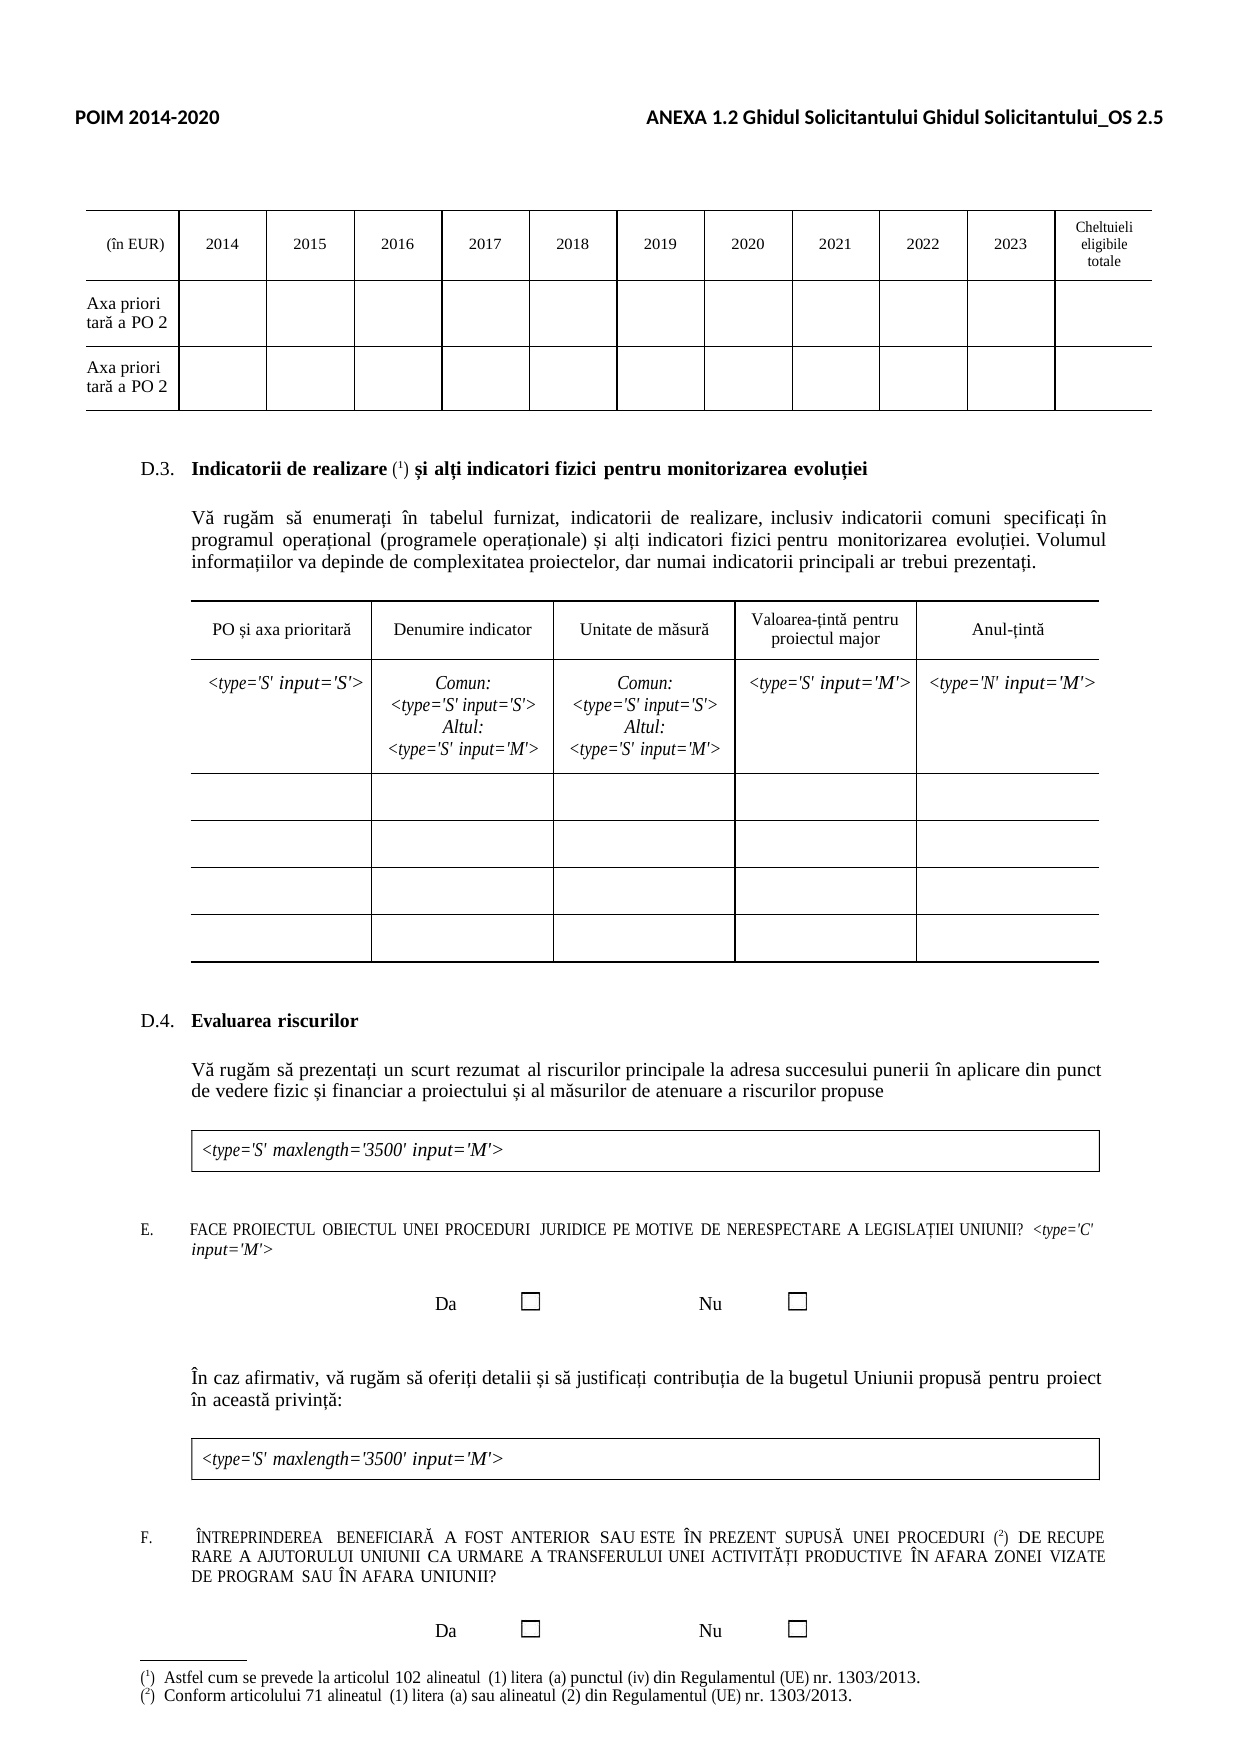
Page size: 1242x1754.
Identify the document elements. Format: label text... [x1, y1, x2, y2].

table_cell [1056, 281, 1152, 346]
text F. ÎNTREPRINDEREA BENEFICIARĂ A FOST ANTERIOR SAU ESTE ÎN PREZENT SUPUSĂ UNEI PROCEDURI (2) DE RECUPE­ RARE A AJUTORULUI UNIUNII CA URMARE A TRANSFERULUI UNEI ACTIVITĂȚI PRODUCTIVE ÎN AFARA ZONEI VIZATE DE PROGRAM SAU ÎN AFARA UNIUNII? [140, 1528, 1107, 1586]
table_cell [554, 915, 734, 961]
text Da Nu [435, 1619, 1169, 1642]
table_cell [917, 868, 1099, 914]
table_cell <type='S' input='S'> [191, 660, 371, 773]
table_cell <type='S' input='M'> [736, 660, 916, 773]
table_header 2016 [355, 211, 441, 280]
table_cell [191, 868, 371, 914]
table_cell Comun: <type='S' input='S'> Altul: <type='S' input='M'> [554, 660, 734, 773]
table_cell [191, 774, 371, 820]
table_cell [554, 774, 734, 820]
table_cell [355, 347, 441, 410]
table_cell [917, 821, 1099, 867]
table_cell [554, 868, 734, 914]
table_header Valoarea-țintă pentru proiectul major [736, 602, 916, 658]
table_cell [793, 281, 879, 346]
table_cell [618, 281, 704, 346]
text <type='S' maxlength='3500' input='M'> [201, 1138, 1169, 1161]
table_cell [736, 821, 916, 867]
table_cell [705, 281, 792, 346]
text E. FACE PROIECTUL OBIECTUL UNEI PROCEDURI JURIDICE PE MOTIVE DE NERESPECTARE A LEGISLAȚIEI UNIUNII? <type='C' input='M'> [140, 1220, 1106, 1259]
table_cell [191, 915, 371, 961]
table_cell [968, 281, 1054, 346]
table_header 2022 [880, 211, 967, 280]
text <type='S' maxlength='3500' input='M'> [201, 1446, 1169, 1469]
table_cell [180, 281, 266, 346]
table_header 2014 [180, 211, 266, 280]
table_cell [736, 915, 916, 961]
table_cell [372, 821, 553, 867]
table_header 2020 [705, 211, 792, 280]
picture [520, 1619, 541, 1638]
table_header 2023 [968, 211, 1054, 280]
text Vă rugăm să prezentați un scurt rezumat al riscurilor principale la adresa succesului punerii în aplicare din punct de vedere fizic și financiar a proiectului și al măsurilor de atenuare a riscurilor propuse [191, 1058, 1107, 1102]
table_cell [554, 821, 734, 867]
text D.3. Indicatorii de realizare (1) și alți indicatori fizici pentru monitorizarea evoluției [140, 457, 1169, 480]
text Vă rugăm să enumerați în tabelul furnizat, indicatorii de realizare, inclusiv indicatorii comuni specificați în programul operațional (programele operaționale) și alți indicatori fizici pentru monitorizarea evoluției. Volumul informațiilor va depinde de complexitatea proiectelor, dar numai indicatorii principali ar trebui prezentați. [191, 507, 1107, 573]
table_header Anul-țintă [917, 602, 1099, 658]
table_cell [1056, 347, 1152, 410]
table_header 2018 [530, 211, 616, 280]
table_cell [443, 347, 529, 410]
table_cell [530, 281, 616, 346]
table_header Cheltuieli eligibile totale [1056, 211, 1152, 280]
table_cell Axa priori­ tară a PO 2 [86, 347, 178, 410]
table_cell [530, 347, 616, 410]
table_cell [191, 821, 371, 867]
table_cell [267, 347, 354, 410]
table_cell [705, 347, 792, 410]
table_header Denumire indicator [372, 602, 553, 658]
text (1) Astfel cum se prevede la articolul 102 alineatul (1) litera (a) punctul (iv) din Regulamentul (UE) nr. 1303/2013. (2) Conform articolului 71 alineatul (1) litera (a) sau alineatul (2) din Regulamentul (UE) nr. 1303/2013. [140, 1669, 923, 1705]
table_header 2017 [443, 211, 529, 280]
table_cell [372, 774, 553, 820]
table_header 2019 [618, 211, 704, 280]
table_header PO și axa prioritară [191, 602, 371, 658]
text D.4. Evaluarea riscurilor [140, 1009, 1169, 1032]
table_cell Comun: <type='S' input='S'> Altul: <type='S' input='M'> [372, 660, 553, 773]
table_cell [372, 915, 553, 961]
table_cell [917, 774, 1099, 820]
table_cell [443, 281, 529, 346]
table_cell [968, 347, 1054, 410]
table_cell [917, 915, 1099, 961]
table_cell [793, 347, 879, 410]
table_cell [880, 347, 967, 410]
table_cell [372, 868, 553, 914]
table_cell [736, 868, 916, 914]
text Da Nu [435, 1292, 1169, 1315]
table_cell [267, 281, 354, 346]
table_header 2015 [267, 211, 354, 280]
text În caz afirmativ, vă rugăm să oferiți detalii și să justificați contribuția de la bugetul Uniunii propusă pentru proiect în această privință: [191, 1367, 1107, 1411]
table_header 2021 [793, 211, 879, 280]
table_cell [618, 347, 704, 410]
table_header (în EUR) [86, 211, 178, 280]
table_cell [880, 281, 967, 346]
table_cell [180, 347, 266, 410]
table_cell <type='N' input='M'> [917, 660, 1099, 773]
table_header Unitate de măsură [554, 602, 734, 658]
table_cell [355, 281, 441, 346]
picture [787, 1619, 808, 1638]
picture [787, 1292, 808, 1311]
table_cell [736, 774, 916, 820]
table_cell Axa priori­ tară a PO 2 [86, 281, 178, 346]
picture [520, 1292, 541, 1311]
